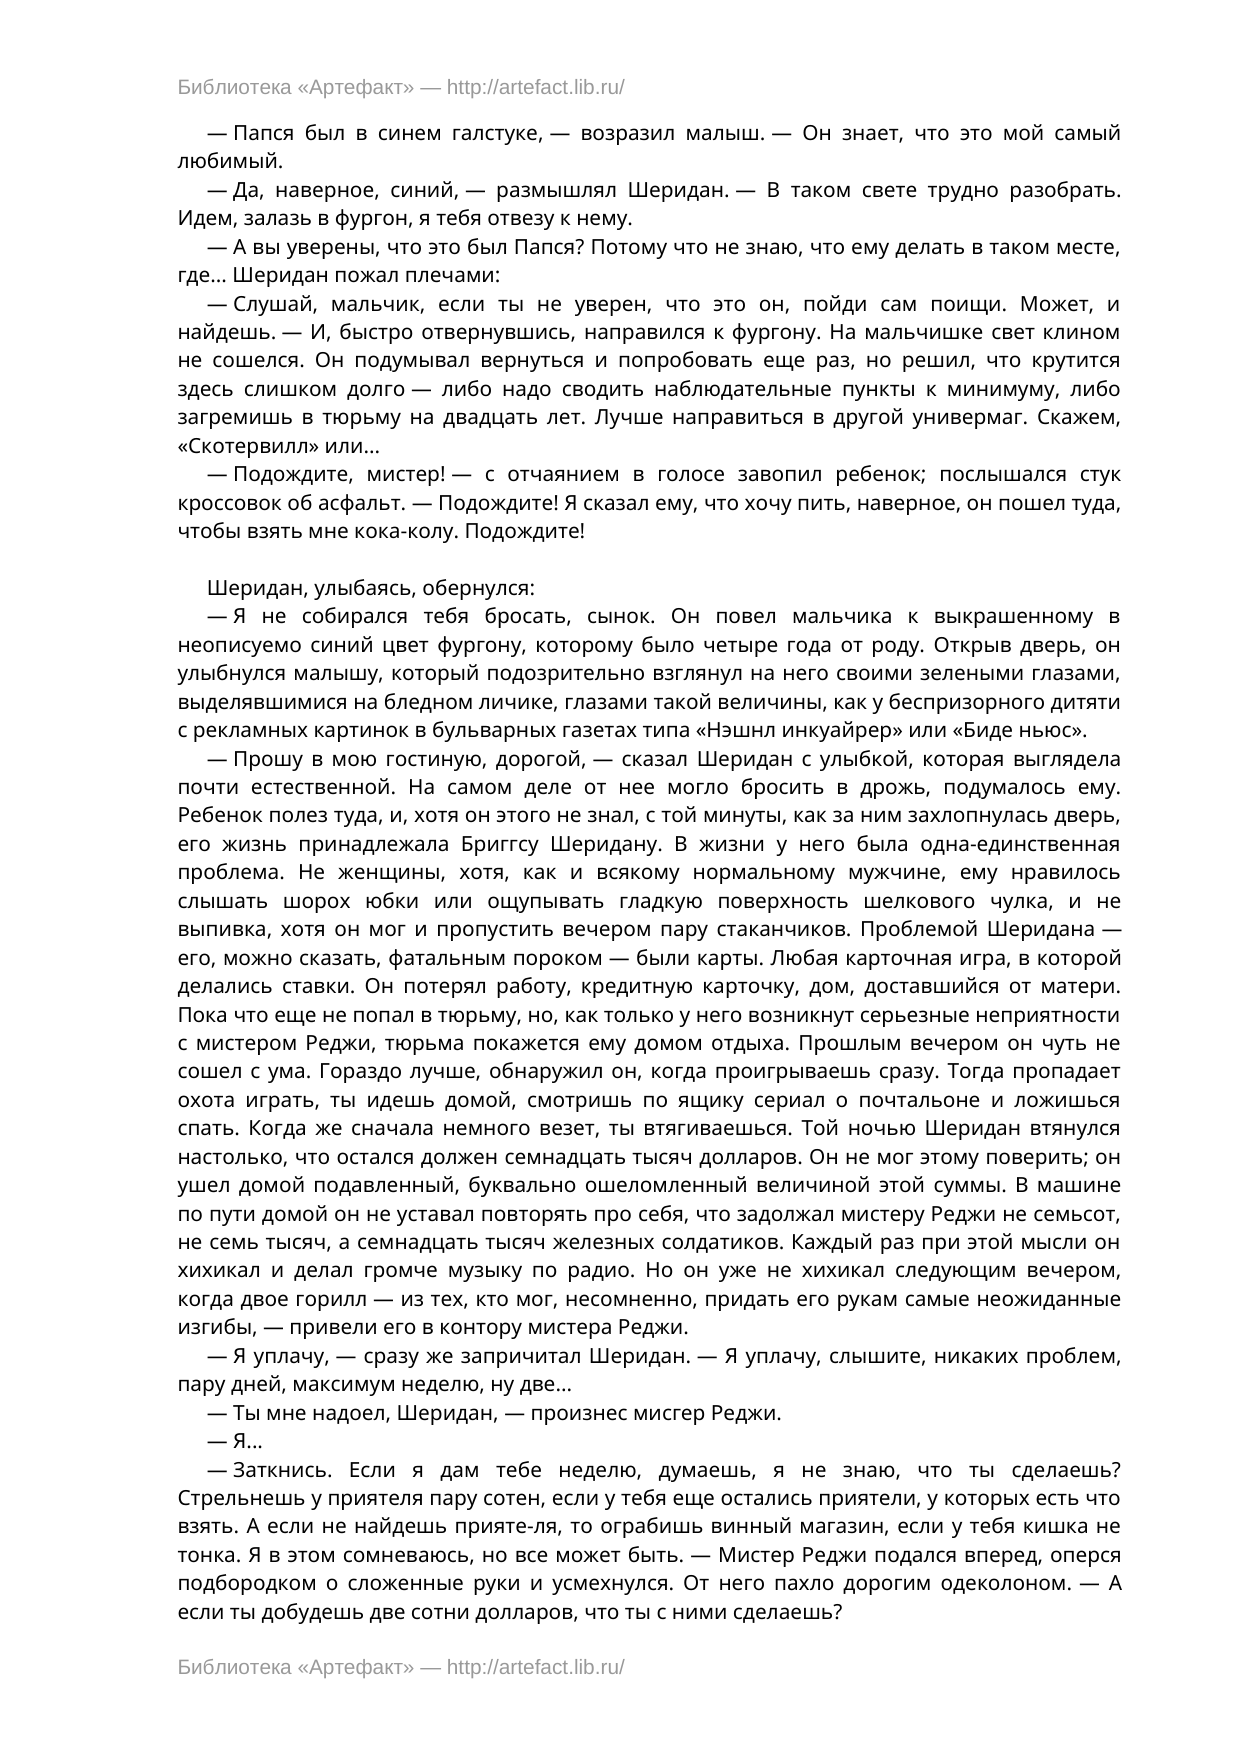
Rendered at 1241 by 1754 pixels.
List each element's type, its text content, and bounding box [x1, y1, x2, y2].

text — Папся был в синем галстуке, — возразил малыш. — Он знает, что это мой самый любимый. [177, 118, 1122, 175]
text — Прошу в мою гостиную, дорогой, — сказал Шеридан с улыбкой, которая выглядела почти естественной. На самом деле от нее могло бросить в дрожь, подумалось ему. Ребенок полез туда, и, хотя он этого не знал, с той минуты, как за ним захлопнулась дверь, его жизнь принадлежала Бриггсу Шеридану. В жизни у него была одна-единственная проблема. Не женщины, хотя, как и всякому нормальному мужчине, ему нравилось слышать шорох юбки или ощупывать гладкую поверхность шелкового чулка, и не выпивка, хотя он мог и пропустить вечером пару стаканчиков. Проблемой Шеридана — его, можно сказать, фатальным пороком — были карты. Любая карточная игра, в которой делались ставки. Он потерял работу, кредитную карточку, дом, доставшийся от матери. Пока что еще не попал в тюрьму, но, как только у него возникнут серьезные неприятности с мистером Реджи, тюрьма покажется ему домом отдыха. Прошлым вечером он чуть не сошел с ума. Гораздо лучше, обнаружил он, когда проигрываешь сразу. Тогда пропадает охота играть, ты идешь домой, смотришь по ящику сериал о почтальоне и ложишься спать. Когда же сначала немного везет, ты втягиваешься. Той ночью Шеридан втянулся настолько, что остался должен семнадцать тысяч долларов. Он не мог этому поверить; он ушел домой подавленный, буквально ошеломленный величиной этой суммы. В машине по пути домой он не уставал повторять про себя, что задолжал мистеру Реджи не семьсот, не семь тысяч, а семнадцать тысяч железных солдатиков. Каждый раз при этой мысли он хихикал и делал громче музыку по радио. Но он уже не хихикал следующим вечером, когда двое горилл — из тех, кто мог, несомненно, придать его рукам самые неожиданные изгибы, — привели его в контору мистера Реджи. [177, 744, 1122, 1341]
text Шеридан, улыбаясь, обернулся: [177, 573, 1122, 602]
text — Подождите, мистер! — с отчаянием в голосе завопил ребенок; послышался стук кроссовок об асфальт. — Подождите! Я сказал ему, что хочу пить, наверное, он пошел туда, чтобы взять мне кока-колу. Подождите! [177, 459, 1122, 545]
text — Заткнись. Если я дам тебе неделю, думаешь, я не знаю, что ты сделаешь? Стрельнешь у приятеля пару сотен, если у тебя еще остались приятели, у которых есть что взять. А если не найдешь прияте-ля, то ограбишь винный магазин, если у тебя кишка не тонка. Я в этом сомневаюсь, но все может быть. — Мистер Реджи подался вперед, оперся подбородком о сложенные руки и усмехнулся. От него пахло дорогим одеколоном. — А если ты добудешь две сотни долларов, что ты с ними сделаешь? [177, 1455, 1122, 1625]
text — Я... [177, 1426, 1122, 1455]
text — А вы уверены, что это был Папся? Потому что не знаю, что ему делать в таком месте, где... Шеридан пожал плечами: [177, 232, 1122, 289]
text — Ты мне надоел, Шеридан, — произнес мисгер Реджи. [177, 1398, 1122, 1426]
text — Я не собирался тебя бросать, сынок. Он повел мальчика к выкрашенному в неописуемо синий цвет фургону, которому было четыре года от роду. Открыв дверь, он улыбнулся малышу, который подозрительно взглянул на него своими зелеными глазами, выделявшимися на бледном личике, глазами такой величины, как у беспризорного дитяти с рекламных картинок в бульварных газетах типа «Нэшнл инкуайрер» или «Биде ньюс». [177, 602, 1122, 744]
text — Я уплачу, — сразу же запричитал Шеридан. — Я уплачу, слышите, никаких проблем, пару дней, максимум неделю, ну две... [177, 1341, 1122, 1398]
text — Да, наверное, синий, — размышлял Шеридан. — В таком свете трудно разобрать. Идем, залазь в фургон, я тебя отвезу к нему. [177, 175, 1122, 232]
text — Слушай, мальчик, если ты не уверен, что это он, пойди сам поищи. Может, и найдешь. — И, быстро отвернувшись, направился к фургону. На мальчишке свет клином не сошелся. Он подумывал вернуться и попробовать еще раз, но решил, что крутится здесь слишком долго — либо надо сводить наблюдательные пункты к минимуму, либо загремишь в тюрьму на двадцать лет. Лучше направиться в другой универмаг. Скажем, «Скотервилл» или... [177, 289, 1122, 459]
